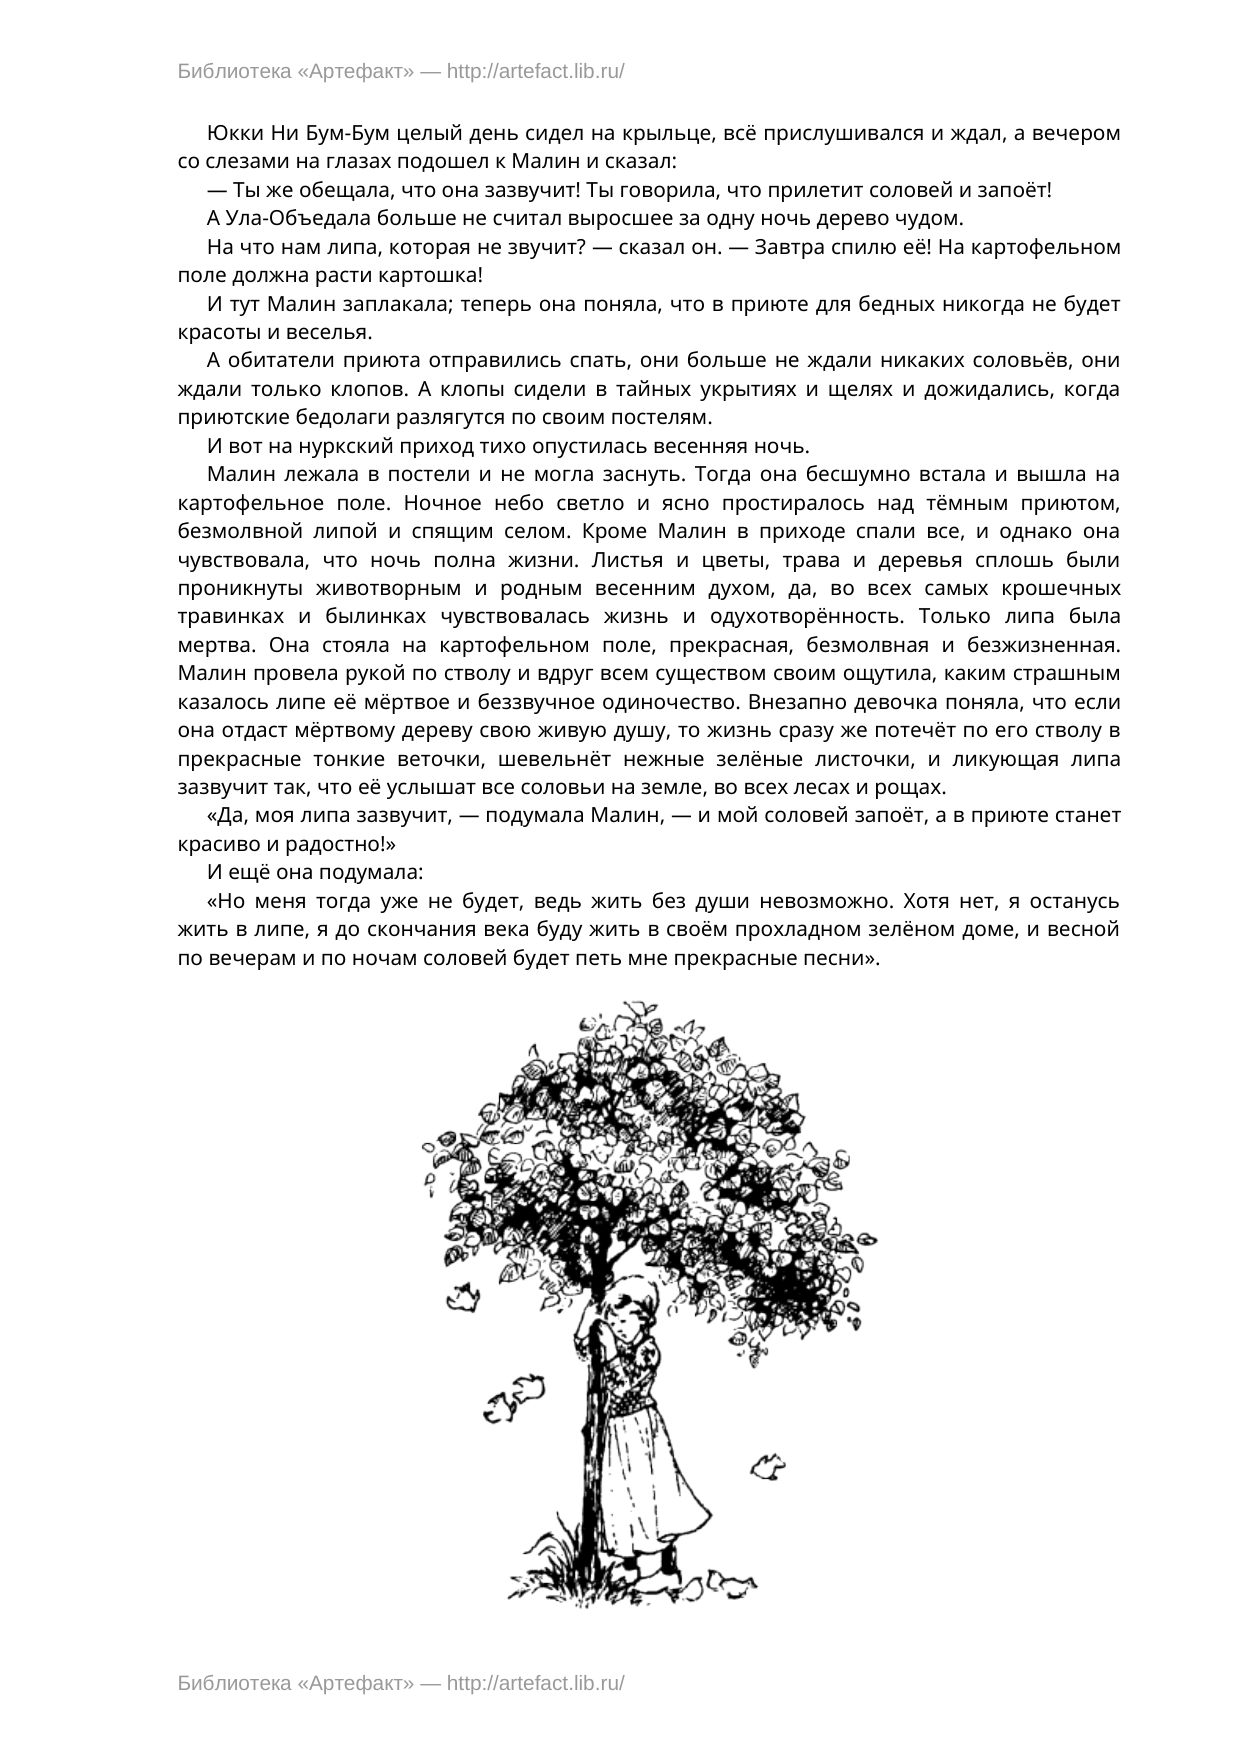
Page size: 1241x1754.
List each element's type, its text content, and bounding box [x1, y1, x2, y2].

text И вот на нуркский приход тихо опустилась весенняя ночь. [177, 431, 1122, 459]
text «Но меня тогда уже не будет, ведь жить без души невозможно. Хотя нет, я останусь жить в липе, я до скончания века буду жить в своём прохладном зелёном доме, и весной по вечерам и по ночам соловей будет петь мне прекрасные песни». [177, 886, 1122, 971]
text А обитатели приюта отправились спать, они больше не ждали никаких соловьёв, они ждали только клопов. А клопы сидели в тайных укрытиях и щелях и дожидались, когда приютские бедолаги разлягутся по своим постелям. [177, 346, 1122, 431]
text А Ула-Объедала больше не считал выросшее за одну ночь дерево чудом. [177, 203, 1122, 232]
text На что нам липа, которая не звучит? — сказал он. — Завтра спилю её! На картофельном поле должна расти картошка! [177, 232, 1122, 289]
text «Да, моя липа зазвучит, — подумала Малин, — и мой соловей запоёт, а в приюте станет красиво и радостно!» [177, 801, 1122, 857]
text — Ты же обещала, что она зазвучит! Ты говорила, что прилетит соловей и запоёт! [177, 175, 1122, 203]
text И ещё она подумала: [177, 857, 1122, 886]
text Юкки Ни Бум-Бум целый день сидел на крыльце, всё прислушивался и ждал, а вечером со слезами на глазах подошел к Малин и сказал: [177, 118, 1122, 175]
text Малин лежала в постели и не могла заснуть. Тогда она бесшумно встала и вышла на картофельное поле. Ночное небо светло и ясно простиралось над тёмным приютом, безмолвной липой и спящим селом. Кроме Малин в приходе спали все, и однако она чувствовала, что ночь полна жизни. Листья и цветы, трава и деревья сплошь были проникнуты животворным и родным весенним духом, да, во всех самых крошечных травинках и былинках чувствовалась жизнь и одухотворённость. Только липа была мертва. Она стояла на картофельном поле, прекрасная, безмолвная и безжизненная. Малин провела рукой по стволу и вдруг всем существом своим ощутила, каким страшным казалось липе её мёртвое и беззвучное одиночество. Внезапно девочка поняла, что если она отдаст мёртвому дереву свою живую душу, то жизнь сразу же потечёт по его стволу в прекрасные тонкие веточки, шевельнёт нежные зелёные листочки, и ликующая липа зазвучит так, что её услышат все соловьи на земле, во всех лесах и рощах. [177, 459, 1122, 801]
text И тут Малин заплакала; теперь она поняла, что в приюте для бедных никогда не будет красоты и веселья. [177, 289, 1122, 346]
picture [419, 999, 880, 1611]
